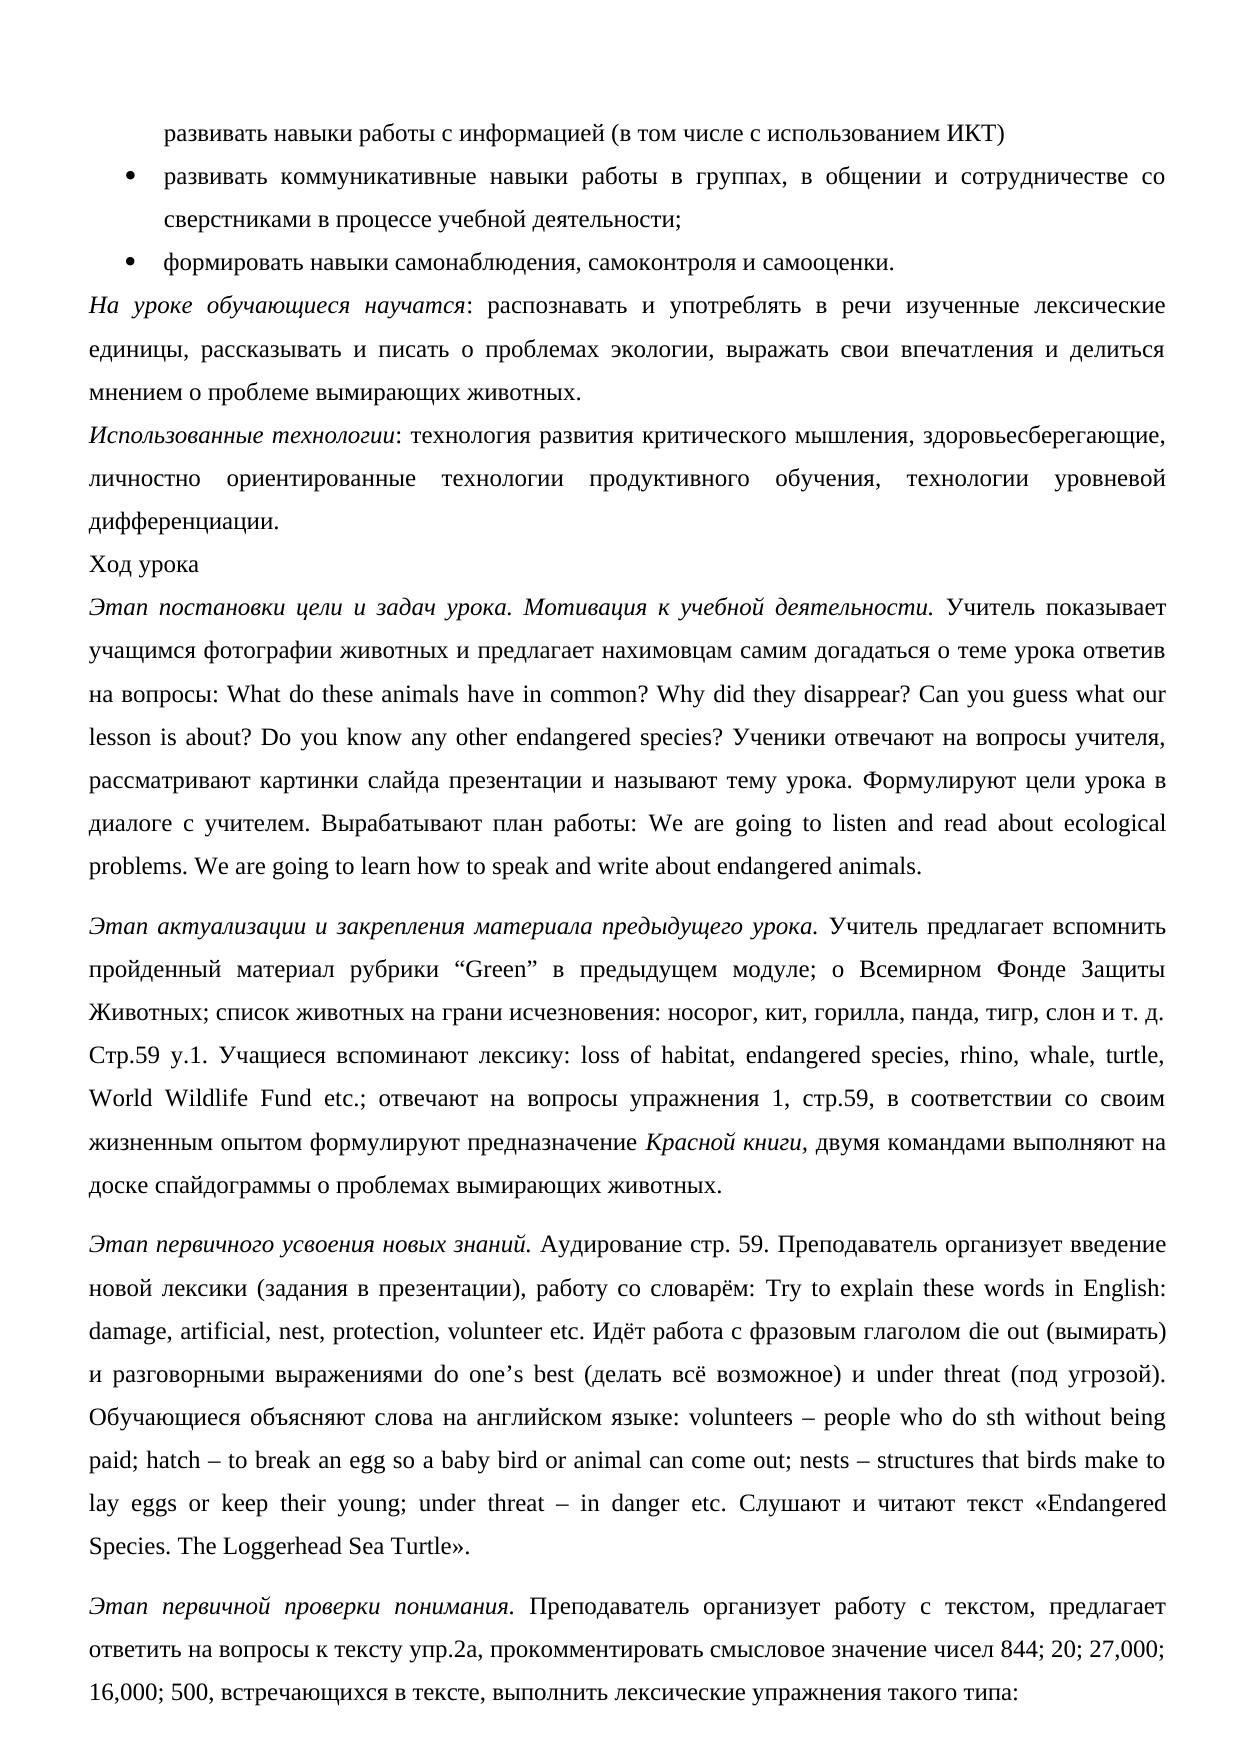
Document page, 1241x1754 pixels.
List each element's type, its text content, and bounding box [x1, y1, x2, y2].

text На уроке обучающиеся научатся: распознавать и употреблять в речи изученные лексические единицы, рассказывать и писать о проблемах экологии, выражать свои впечатления и делиться мнением о проблеме вымирающих животных. [89, 291, 1167, 406]
text развивать навыки работы с информацией (в том числе с использованием ИКТ) [164, 118, 1167, 147]
text Этап первичной проверки понимания. Преподаватель организует работу с текстом, предлагает ответить на вопросы к тексту упр.2а, прокомментировать смысловое значение чисел 844; 20; 27,000; 16,000; 500, встречающихся в тексте, выполнить лексические упражнения такого типа: [89, 1591, 1167, 1706]
text Этап актуализации и закрепления материала предыдущего урока. Учитель предлагает вспомнить пройденный материал рубрики “Green” в предыдущем модуле; о Всемирном Фонде Защиты Животных; список животных на грани исчезновения: носорог, кит, горилла, панда, тигр, слон и т. д. Стр.59 у.1. Учащиеся вспоминают лексику: loss of habitat, endangered species, rhino, whale, turtle, World Wildlife Fund etc.; отвечают на вопросы упражнения 1, стр.59, в соответствии со своим жизненным опытом формулируют предназначение Красной книги, двумя командами выполняют на доске спайдограммы о проблемах вымирающих животных. [89, 911, 1167, 1198]
text Ход урока [89, 549, 1167, 578]
text Этап постановки цели и задач урока. Мотивация к учебной деятельности. Учитель показывает учащимся фотографии животных и предлагает нахимовцам самим догадаться о теме урока ответив на вопросы: What do these animals have in common? Why did they disappear? Can you guess what our lesson is about? Do you know any other endangered species? Ученики отвечают на вопросы учителя, рассматривают картинки слайда презентации и называют тему урока. Формулируют цели урока в диалоге с учителем. Вырабатывают план работы: We are going to listen and read about ecological problems. We are going to learn how to speak and write about endangered animals. [89, 592, 1167, 880]
text Этап первичного усвоения новых знаний. Аудирование стр. 59. Преподаватель организует введение новой лексики (задания в презентации), работу со словарём: Try to explain these words in English: damage, artificial, nest, protection, volunteer etc. Идёт работа с фразовым глаголом die out (вымирать) и разговорными выражениями do one’s best (делать всё возможное) и under threat (под угрозой). Обучающиеся объясняют слова на английском языке: volunteers – people who do sth without being paid; hatch – to break an egg so a baby bird or animal can come out; nests – structures that birds make to lay eggs or keep their young; under threat – in danger etc. Слушают и читают текст «Endangered Species. The Loggerhead Sea Turtle». [89, 1229, 1167, 1560]
text Использованные технологии: технология развития критического мышления, здоровьесберегающие, личностно ориентированные технологии продуктивного обучения, технологии уровневой дифференциации. [89, 420, 1167, 535]
list развивать коммуникативные навыки работы в группах, в общении и сотрудничестве со сверстниками в процессе учебной деятельности; [126, 161, 1167, 233]
list формировать навыки самонаблюдения, самоконтроля и самооценки. [126, 247, 1167, 276]
